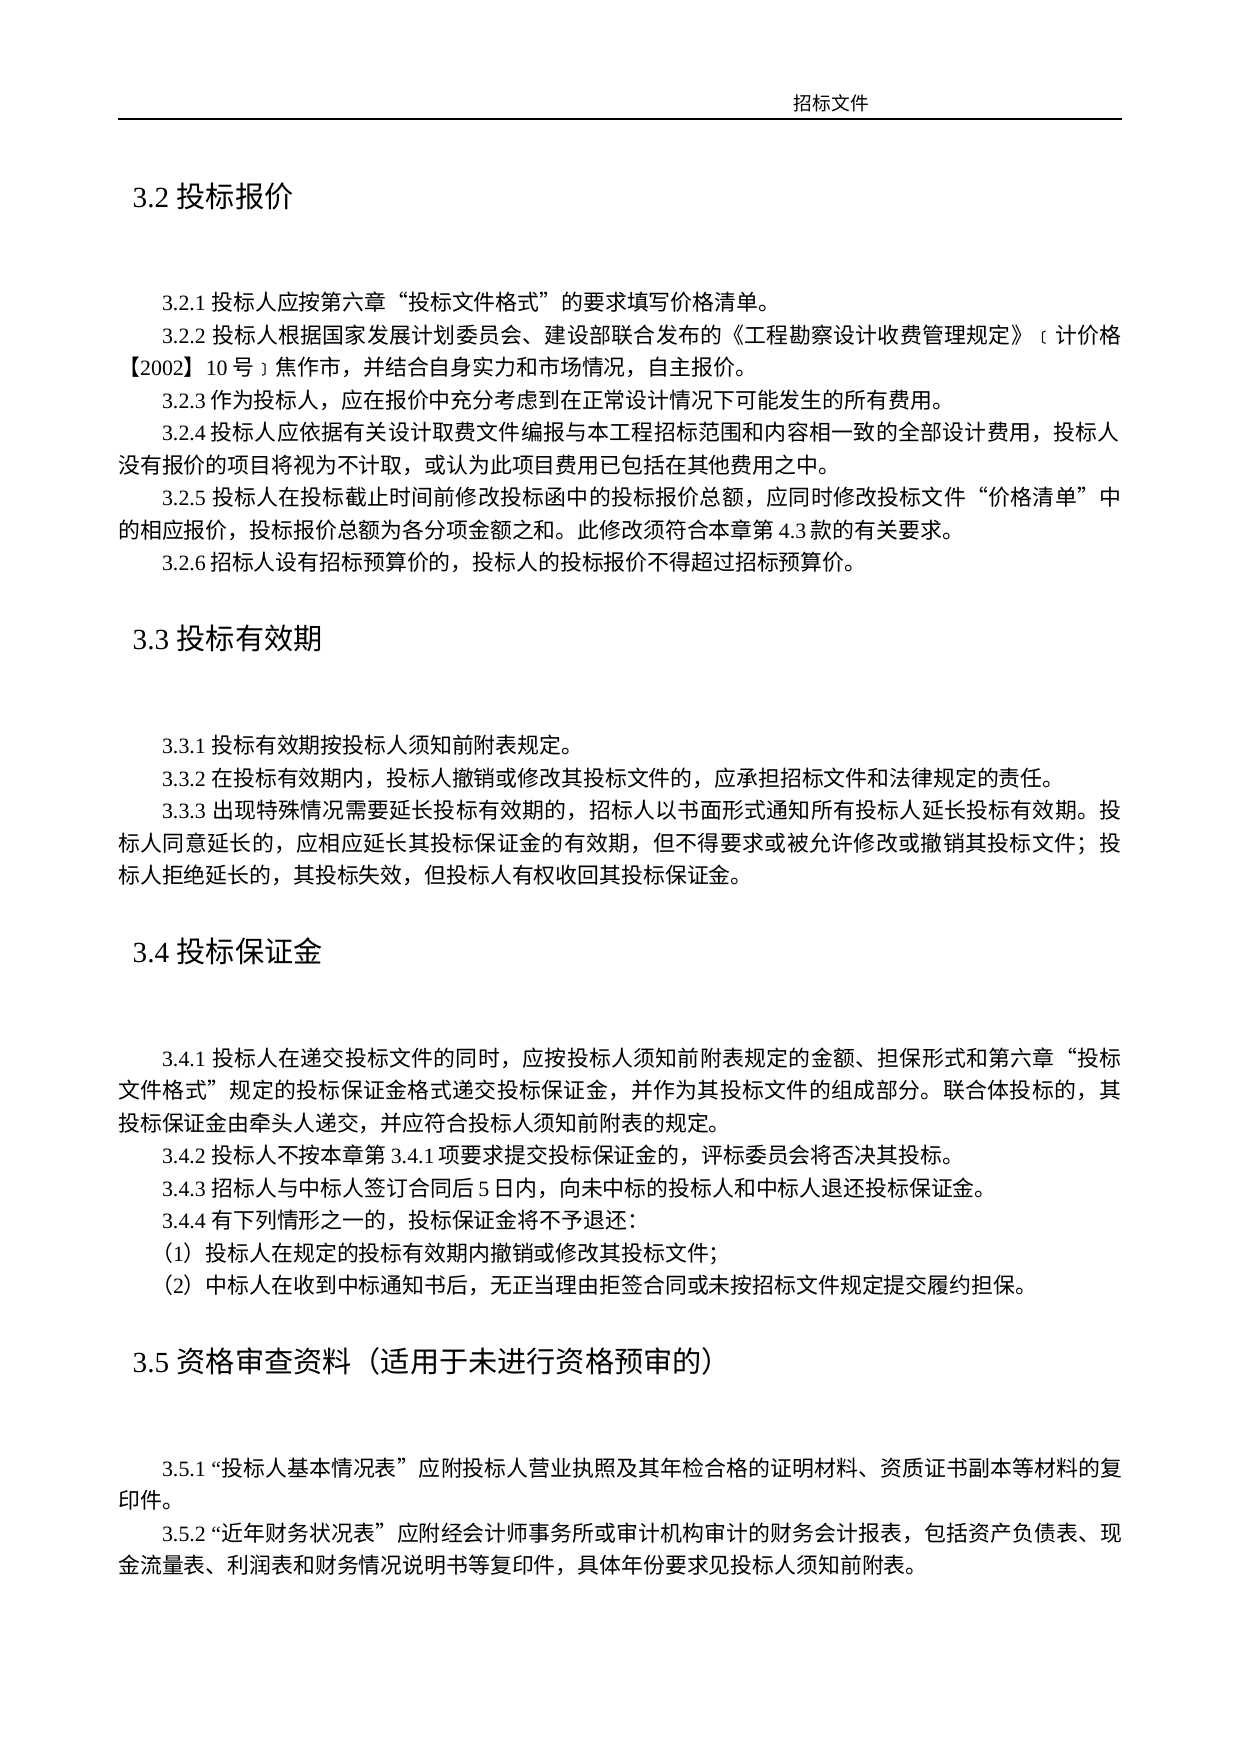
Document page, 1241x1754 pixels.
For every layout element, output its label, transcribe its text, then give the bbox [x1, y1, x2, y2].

text 3.2.2 投标人根据国家发展计划委员会、建设部联合发布的《工程勘察设计收费管理规定》﹝计价格【2002】10号﹞焦作市，并结合自身实力和市场情况，自主报价。 [118, 317, 1122, 382]
text 3.2.3作为投标人，应在报价中充分考虑到在正常设计情况下可能发生的所有费用。 [118, 382, 1122, 415]
text 3.3.1 投标有效期按投标人须知前附表规定。 [118, 728, 1122, 760]
subtitle 3.4 投标保证金 [118, 917, 1122, 982]
text 3.4.2 投标人不按本章第3.4.1项要求提交投标保证金的，评标委员会将否决其投标。 [118, 1138, 1122, 1170]
text 3.3.2 在投标有效期内，投标人撤销或修改其投标文件的，应承担招标文件和法律规定的责任。 [118, 760, 1122, 793]
text 3.4.3 招标人与中标人签订合同后5日内，向未中标的投标人和中标人退还投标保证金。 [118, 1170, 1122, 1203]
text 3.2.6招标人设有招标预算价的，投标人的投标报价不得超过招标预算价。 [118, 545, 1122, 577]
text 3.3.3 出现特殊情况需要延长投标有效期的，招标人以书面形式通知所有投标人延长投标有效期。投标人同意延长的，应相应延长其投标保证金的有效期，但不得要求或被允许修改或撤销其投标文件；投标人拒绝延长的，其投标失效，但投标人有权收回其投标保证金。 [118, 793, 1122, 890]
text 3.2.4投标人应依据有关设计取费文件编报与本工程招标范围和内容相一致的全部设计费用，投标人没有报价的项目将视为不计取，或认为此项目费用已包括在其他费用之中。 [118, 415, 1122, 480]
text 3.4.4 有下列情形之一的，投标保证金将不予退还： [118, 1203, 1122, 1235]
text 3.2.1 投标人应按第六章“投标文件格式”的要求填写价格清单。 [118, 285, 1122, 317]
text （2）中标人在收到中标通知书后，无正当理由拒签合同或未按招标文件规定提交履约担保。 [118, 1268, 1122, 1300]
text 3.5.2 “近年财务状况表”应附经会计师事务所或审计机构审计的财务会计报表，包括资产负债表、现金流量表、利润表和财务情况说明书等复印件，具体年份要求见投标人须知前附表。 [118, 1515, 1122, 1580]
subtitle 3.3 投标有效期 [118, 604, 1122, 669]
text 3.5.1 “投标人基本情况表”应附投标人营业执照及其年检合格的证明材料、资质证书副本等材料的复印件。 [118, 1450, 1122, 1515]
subtitle 3.2 投标报价 [118, 162, 1122, 227]
text 3.2.5 投标人在投标截止时间前修改投标函中的投标报价总额，应同时修改投标文件“价格清单”中的相应报价，投标报价总额为各分项金额之和。此修改须符合本章第4.3款的有关要求。 [118, 480, 1122, 545]
subtitle 3.5 资格审查资料（适用于未进行资格预审的） [118, 1327, 1122, 1392]
text （1）投标人在规定的投标有效期内撤销或修改其投标文件； [118, 1235, 1122, 1268]
text 3.4.1 投标人在递交投标文件的同时，应按投标人须知前附表规定的金额、担保形式和第六章“投标文件格式”规定的投标保证金格式递交投标保证金，并作为其投标文件的组成部分。联合体投标的，其投标保证金由牵头人递交，并应符合投标人须知前附表的规定。 [118, 1040, 1122, 1138]
